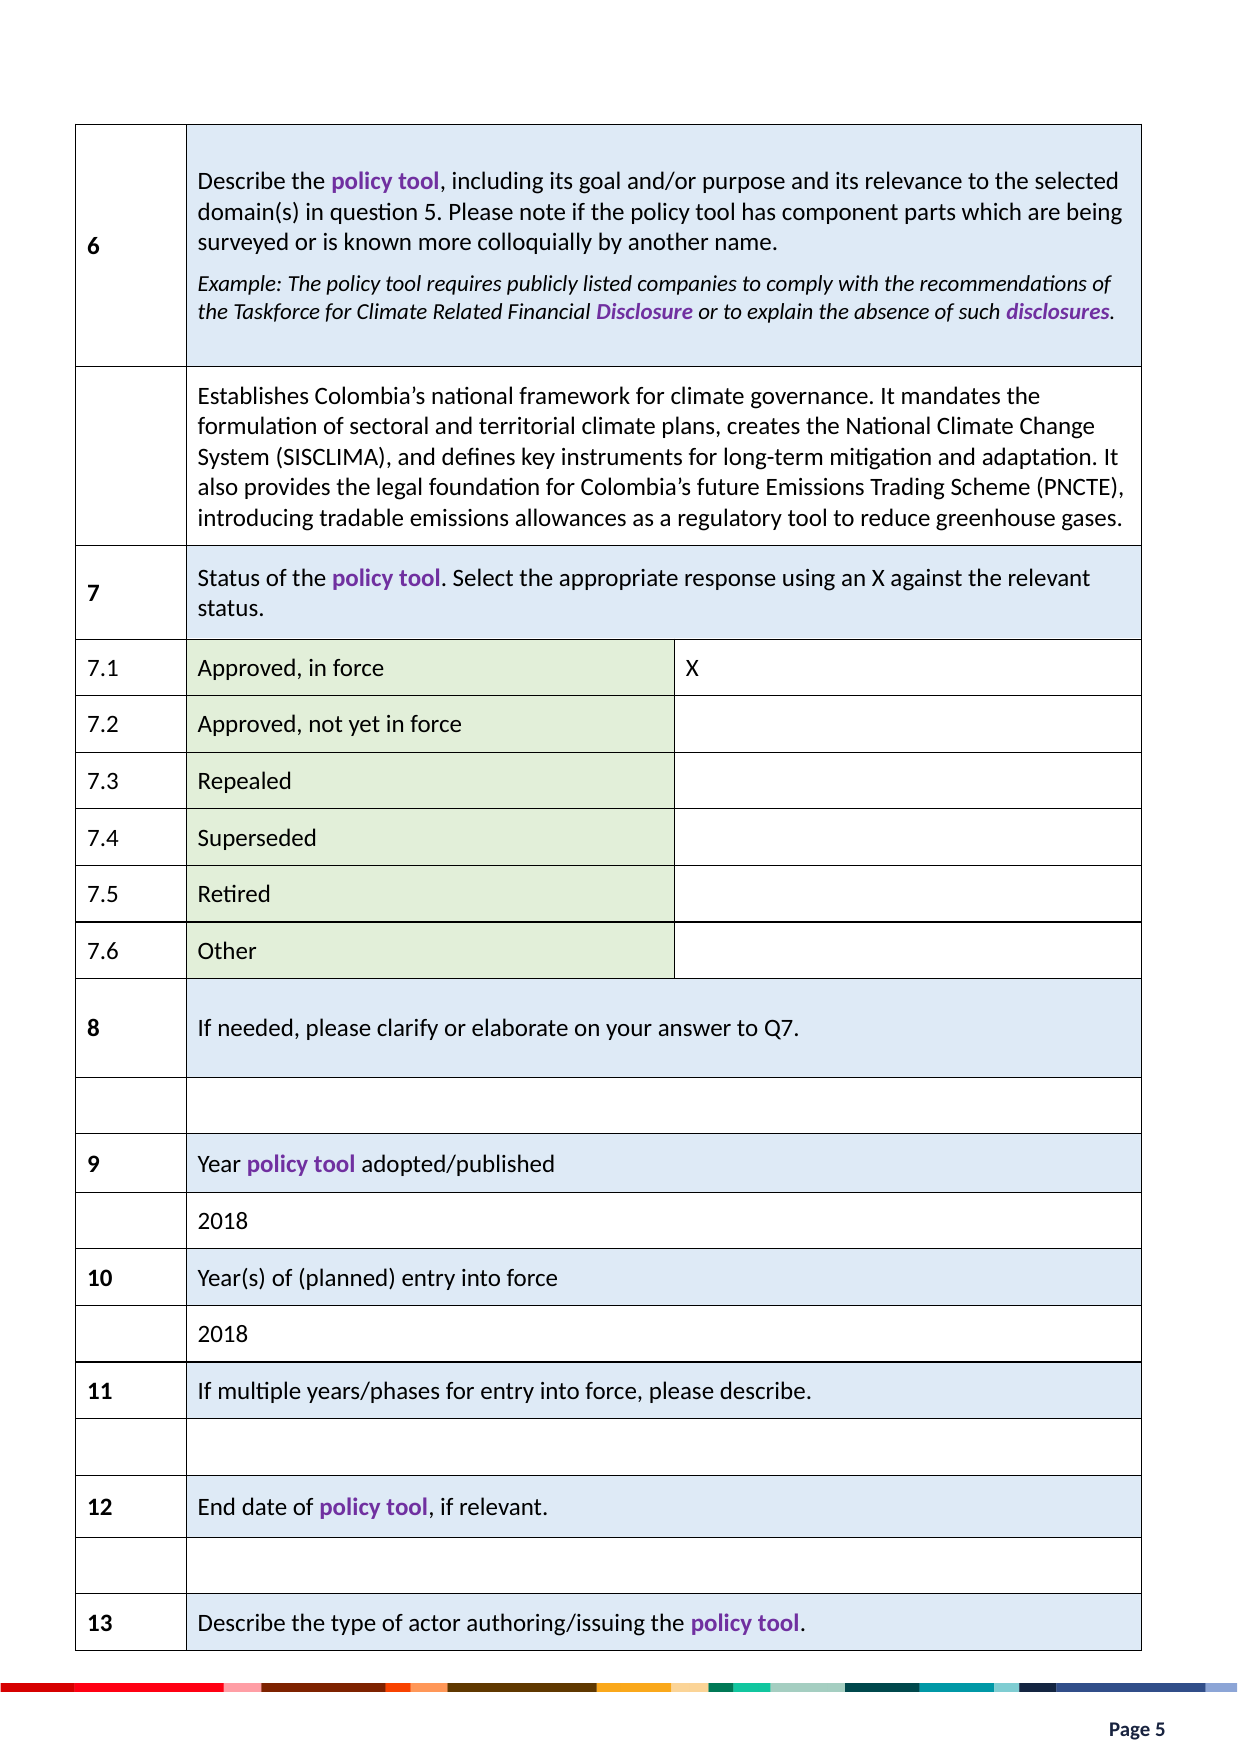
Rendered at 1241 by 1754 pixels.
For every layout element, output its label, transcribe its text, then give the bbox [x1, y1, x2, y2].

table_cell [187, 1078, 1141, 1133]
table_cell Establishes Colombia’s national framework for climate governance. It mandates the formulation of sectoral and territorial climate plans, creates the National Climate Change System (SISCLIMA), and defines key instruments for long-term mitigation and adaptation. It also provides the legal foundation for Colombia’s future Emissions Trading Scheme (PNCTE), introducing tradable emissions allowances as a regulatory tool to reduce greenhouse gases. [187, 367, 1141, 545]
table_cell Year policy tool adopted/published [187, 1134, 1141, 1192]
table_cell 7.5 [76, 866, 186, 921]
table_cell Year(s) of (planned) entry into force [187, 1249, 1141, 1305]
table_cell Repealed [187, 753, 674, 808]
table_cell 6 [76, 125, 186, 366]
table_cell 7.2 [76, 696, 186, 752]
table_cell 7.3 [76, 753, 186, 808]
table_cell [675, 866, 1141, 921]
table_cell 13 [76, 1594, 186, 1650]
table_cell Retired [187, 866, 674, 921]
table_cell 8 [76, 979, 186, 1077]
table_cell [76, 1078, 186, 1133]
table_cell [76, 1538, 186, 1593]
table_cell [76, 1419, 186, 1474]
table_cell 7.6 [76, 923, 186, 978]
table_cell End date of policy tool, if relevant. [187, 1476, 1141, 1537]
table_cell [675, 753, 1141, 808]
table_cell 9 [76, 1134, 186, 1192]
table_cell [187, 1538, 1141, 1593]
table_cell Describe the policy tool, including its goal and/or purpose and its relevance to the selected domain(s) in question 5. Please note if the policy tool has component parts which are being surveyed or is known more colloquially by another name. Example: The policy tool requires publicly listed companies to comply with the recommendations of the Taskforce for Climate Related Financial Disclosure or to explain the absence of such disclosures. [187, 125, 1141, 366]
table_cell 11 [76, 1363, 186, 1418]
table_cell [187, 1594, 1141, 1650]
table_cell [76, 1306, 186, 1361]
table_cell Status of the policy tool. Select the appropriate response using an X against the relevant status. [187, 546, 1141, 638]
table_cell [76, 1193, 186, 1248]
table_cell X [675, 640, 1141, 695]
table_cell 2018 [187, 1306, 1141, 1361]
table_cell [675, 809, 1141, 865]
table_cell Approved, in force [187, 640, 674, 695]
table_cell Other [187, 923, 674, 978]
table_cell If multiple years/phases for entry into force, please describe. [187, 1363, 1141, 1418]
picture [0, 1683, 1236, 1692]
table_cell 7.1 [76, 640, 186, 695]
table_cell 12 [76, 1476, 186, 1537]
table_cell 7 [76, 546, 186, 638]
table_cell [675, 923, 1141, 978]
table_cell 7.4 [76, 809, 186, 865]
table_cell Superseded [187, 809, 674, 865]
table_cell [76, 367, 186, 545]
table_cell Approved, not yet in force [187, 696, 674, 752]
table_cell 10 [76, 1249, 186, 1305]
table_cell 2018 [187, 1193, 1141, 1248]
table_cell [187, 1419, 1141, 1474]
table_cell If needed, please clarify or elaborate on your answer to Q7. [187, 979, 1141, 1077]
table_cell [675, 696, 1141, 752]
